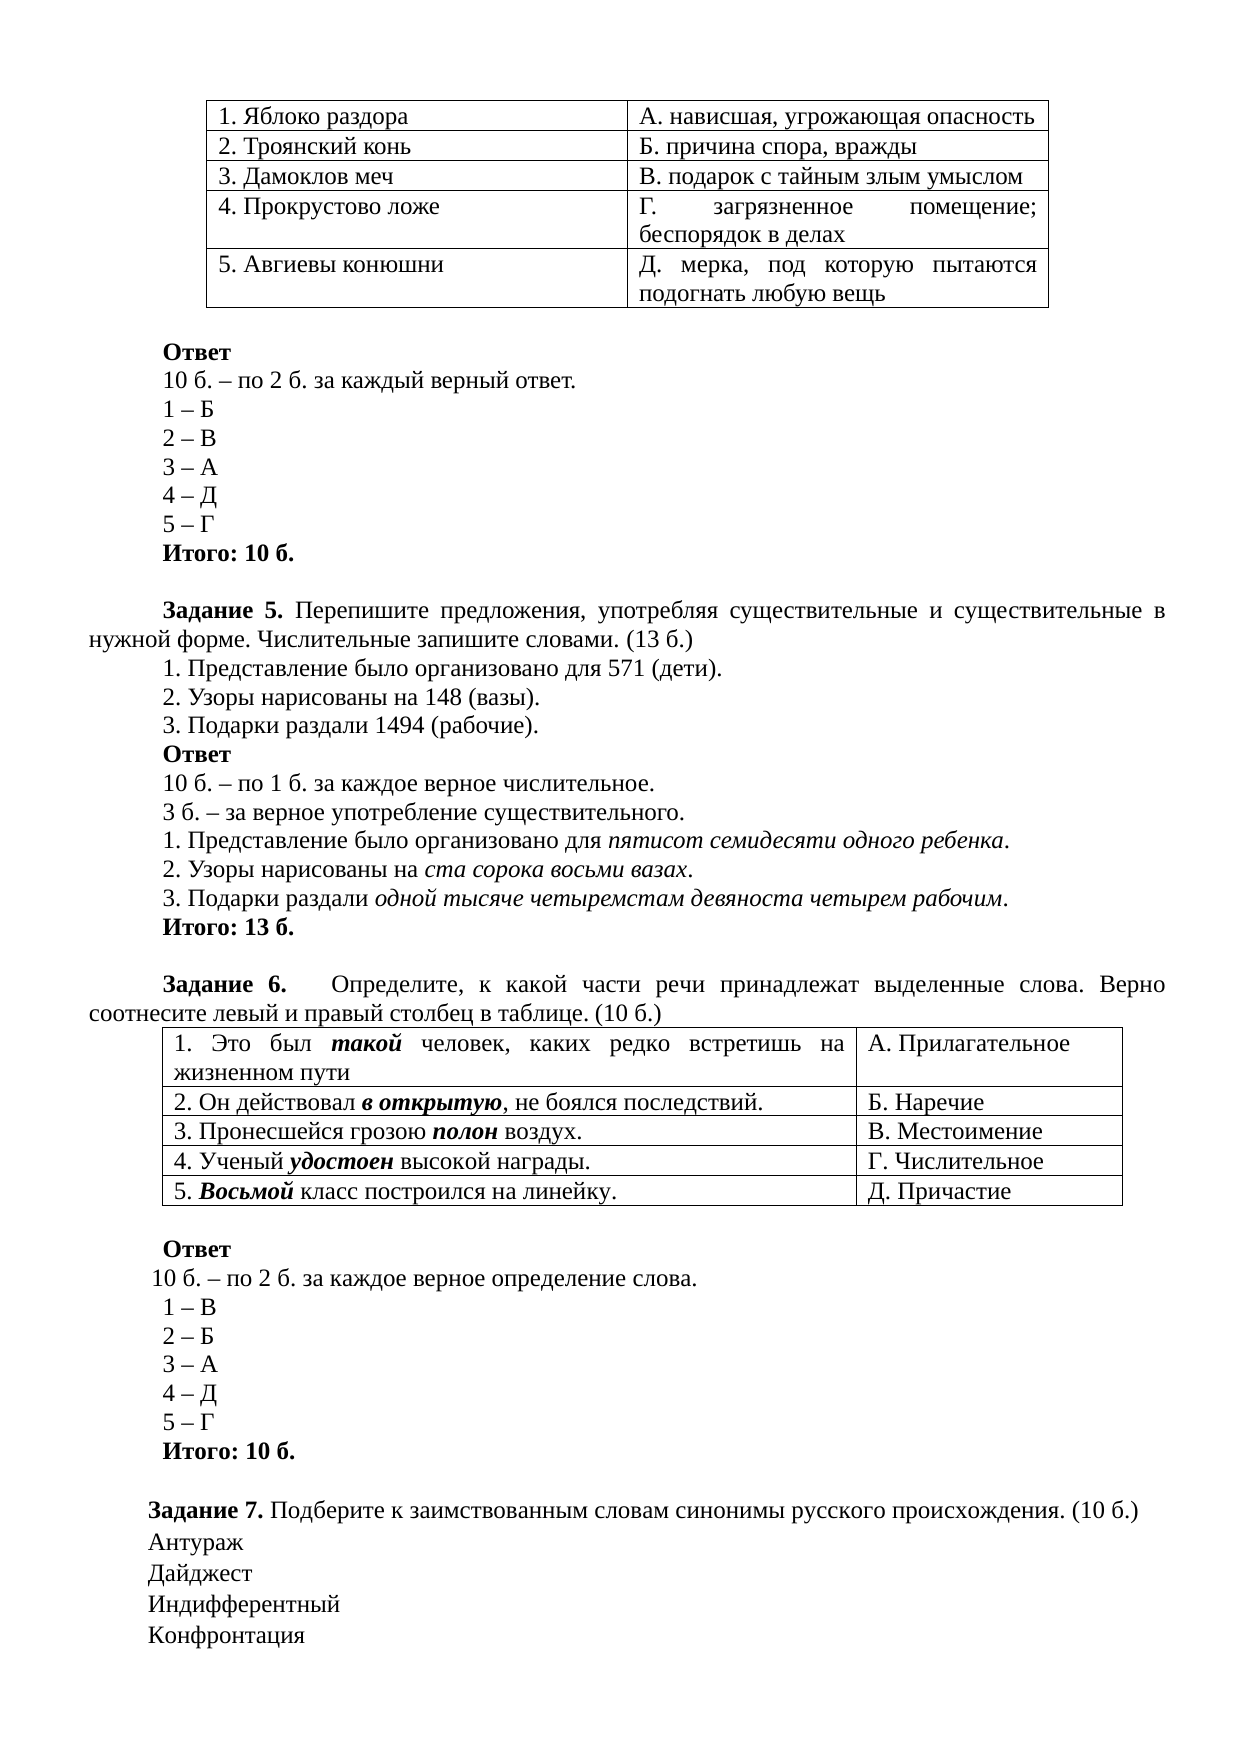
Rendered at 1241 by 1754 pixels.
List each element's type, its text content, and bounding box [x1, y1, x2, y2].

table_cell Г. Числительное [857, 1146, 1122, 1175]
text Итого: 13 б. [89, 912, 1167, 940]
table_cell 3. Дамоклов меч [207, 161, 627, 190]
text Антураж [89, 1527, 1167, 1555]
table_header А. нависшая, угрожающая опасность [628, 101, 1048, 130]
text 2. Узоры нарисованы на ста сорока восьми вазах. [89, 854, 1167, 883]
table_cell 4. Прокрустово ложе [207, 191, 627, 248]
text Конфронтация [89, 1620, 1167, 1648]
text 10 б. – по 2 б. за каждое верное определение слова. [89, 1263, 1167, 1292]
text 1. Представление было организовано для 571 (дети). [89, 653, 1167, 682]
table_cell Г. загрязненное помещение; беспорядок в делах [628, 191, 1048, 248]
text 1 – Б [89, 394, 1167, 423]
text 10 б. – по 2 б. за каждый верный ответ. [89, 365, 1167, 394]
table_cell 5. Авгиевы конюшни [207, 249, 627, 307]
table_cell 3. Пронесшейся грозою полон воздух. [163, 1116, 856, 1145]
text 4 – Д [89, 480, 1167, 509]
table_cell 2. Троянский конь [207, 131, 627, 160]
table_header А. Прилагательное [857, 1028, 1122, 1086]
text 2. Узоры нарисованы на 148 (вазы). [89, 682, 1167, 710]
table_cell 2. Он действовал в открытую, не боялся последствий. [163, 1087, 856, 1115]
table_cell В. подарок с тайным злым умыслом [628, 161, 1048, 190]
text Индифферентный [89, 1589, 1167, 1617]
text Ответ [89, 739, 1167, 768]
table_cell Б. причина спора, вражды [628, 131, 1048, 160]
text 3. Подарки раздали одной тысяче четыремстам девяноста четырем рабочим. [89, 883, 1167, 912]
text 10 б. – по 1 б. за каждое верное числительное. [89, 768, 1167, 797]
text 5 – Г [89, 1407, 1167, 1436]
text Задание 7. Подберите к заимствованным словам синонимы русского происхождения. (10 б.) [89, 1496, 1167, 1524]
text 1 – В [89, 1292, 1167, 1321]
text 4 – Д [89, 1378, 1167, 1407]
table_header 1. Это был такой человек, каких редко встретишь на жизненном пути [163, 1028, 856, 1086]
table_cell 5. Восьмой класс построился на линейку. [163, 1176, 856, 1205]
text Задание 6. Определите, к какой части речи принадлежат выделенные слова. Верно соотнесите левый и правый столбец в таблице. (10 б.) [89, 969, 1167, 1027]
text Ответ [89, 1234, 1167, 1263]
text 5 – Г [89, 509, 1167, 538]
text Итого: 10 б. [89, 538, 1167, 567]
text 3 б. – за верное употребление существительного. [89, 797, 1167, 825]
table_cell Д. мерка, под которую пытаются подогнать любую вещь [628, 249, 1048, 307]
table_header 1. Яблоко раздора [207, 101, 627, 130]
table_cell В. Местоимение [857, 1116, 1122, 1145]
text 2 – Б [89, 1321, 1167, 1349]
text 3. Подарки раздали 1494 (рабочие). [89, 710, 1167, 739]
text 2 – В [89, 423, 1167, 452]
text 3 – А [89, 452, 1167, 480]
text Дайджест [89, 1558, 1167, 1586]
text 3 – А [89, 1349, 1167, 1378]
text Итого: 10 б. [89, 1436, 1167, 1464]
text Задание 5. Перепишите предложения, употребляя существительные и существительные в нужной форме. Числительные запишите словами. (13 б.) [89, 595, 1167, 653]
table_cell Д. Причастие [857, 1176, 1122, 1205]
text 1. Представление было организовано для пятисот семидесяти одного ребенка. [89, 825, 1167, 854]
text Ответ [89, 337, 1167, 365]
table_cell 4. Ученый удостоен высокой награды. [163, 1146, 856, 1175]
table_cell Б. Наречие [857, 1087, 1122, 1115]
